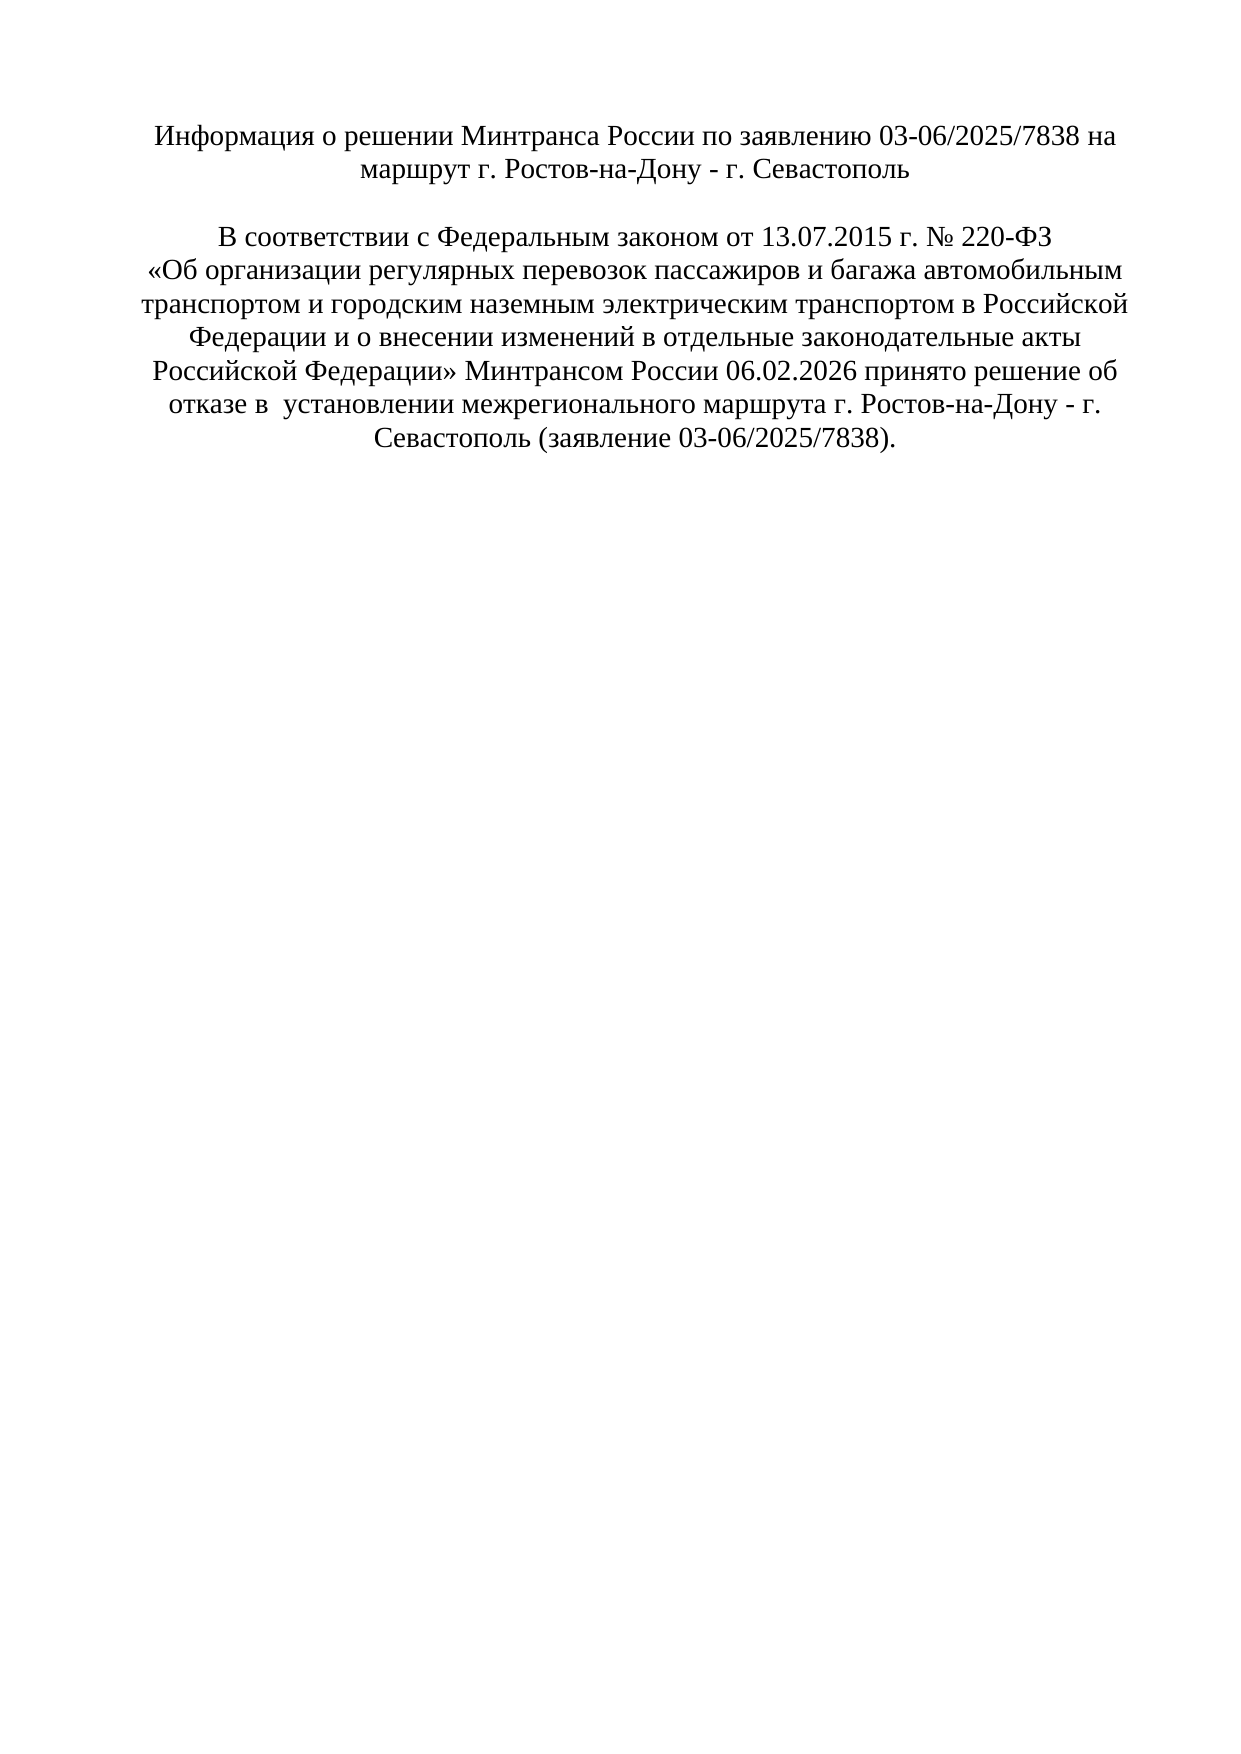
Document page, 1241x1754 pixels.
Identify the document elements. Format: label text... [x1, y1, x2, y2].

text Информация о решении Минтранса России по заявлению 03-06/2025/7838 на маршрут г. Ростов-на-Дону - г. Севастополь [118, 118, 1152, 185]
text В соответствии с Федеральным законом от 13.07.2015 г. № 220-ФЗ «Об организации регулярных перевозок пассажиров и багажа автомобильным транспортом и городским наземным электрическим транспортом в Российской Федерации и о внесении изменений в отдельные законодательные акты Российской Федерации» Минтрансом России 06.02.2026 принято решение об отказе в установлении межрегионального маршрута г. Ростов-на-Дону - г. Севастополь (заявление 03-06/2025/7838). [118, 219, 1152, 453]
